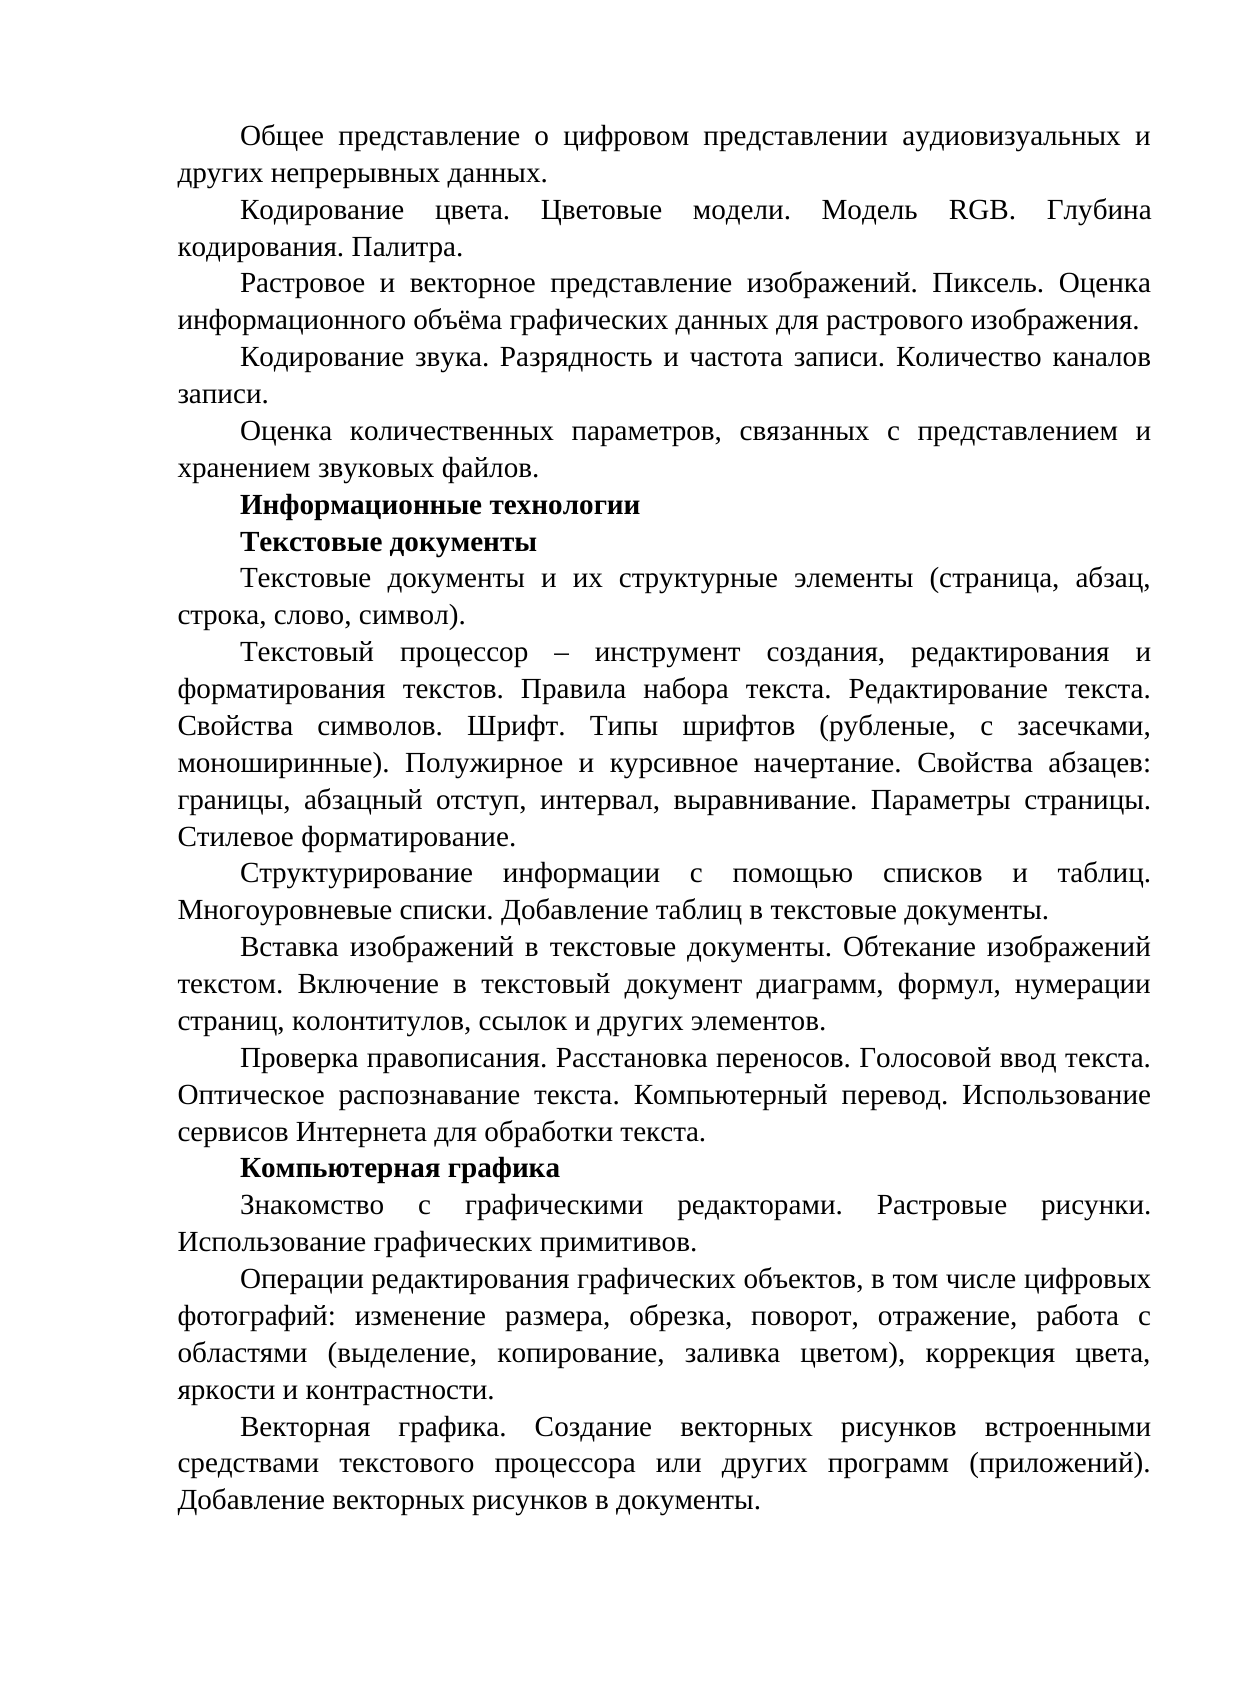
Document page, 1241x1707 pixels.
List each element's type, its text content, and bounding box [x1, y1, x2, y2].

text Вставка изображений в текстовые документы. Обтекание изображений текстом. Включение в текстовый документ диаграмм, формул, нумерации страниц, колонтитулов, ссылок и других элементов. [177, 929, 1152, 1037]
text Знакомство с графическими редакторами. Растровые рисунки. Использование графических примитивов. [177, 1187, 1152, 1258]
text Операции редактирования графических объектов, в том числе цифровых фотографий: изменение размера, обрезка, поворот, отражение, работа с областями (выделение, копирование, заливка цветом), коррекция цвета, яркости и контрастности. [177, 1261, 1152, 1405]
text Компьютерная графика [177, 1151, 1152, 1184]
text Проверка правописания. Расстановка переносов. Голосовой ввод текста. Оптическое распознавание текста. Компьютерный перевод. Использование сервисов Интернета для обработки текста. [177, 1040, 1152, 1147]
text Растровое и векторное представление изображений. Пиксель. Оценка информационного объёма графических данных для растрового изображения. [177, 266, 1152, 336]
text Структурирование информации с помощью списков и таблиц. Многоуровневые списки. Добавление таблиц в текстовые документы. [177, 856, 1152, 926]
text Кодирование звука. Разрядность и частота записи. Количество каналов записи. [177, 339, 1152, 410]
text Векторная графика. Создание векторных рисунков встроенными средствами текстового процессора или других программ (приложений). Добавление векторных рисунков в документы. [177, 1409, 1152, 1516]
text Кодирование цвета. Цветовые модели. Модель RGB. Глубина кодирования. Палитра. [177, 192, 1152, 262]
text Текстовые документы [177, 524, 1152, 557]
text Текстовые документы и их структурные элементы (страница, абзац, строка, слово, символ). [177, 561, 1152, 631]
text Текстовый процессор – инструмент создания, редактирования и форматирования текстов. Правила набора текста. Редактирование текста. Свойства символов. Шрифт. Типы шрифтов (рубленые, с засечками, моноширинные). Полужирное и курсивное начертание. Свойства абзацев: границы, абзацный отступ, интервал, выравнивание. Параметры страницы. Стилевое форматирование. [177, 634, 1152, 852]
text Информационные технологии [177, 487, 1152, 520]
text Общее представление о цифровом представлении аудиовизуальных и других непрерывных данных. [177, 118, 1152, 188]
text Оценка количественных параметров, связанных с представлением и хранением звуковых файлов. [177, 413, 1152, 483]
